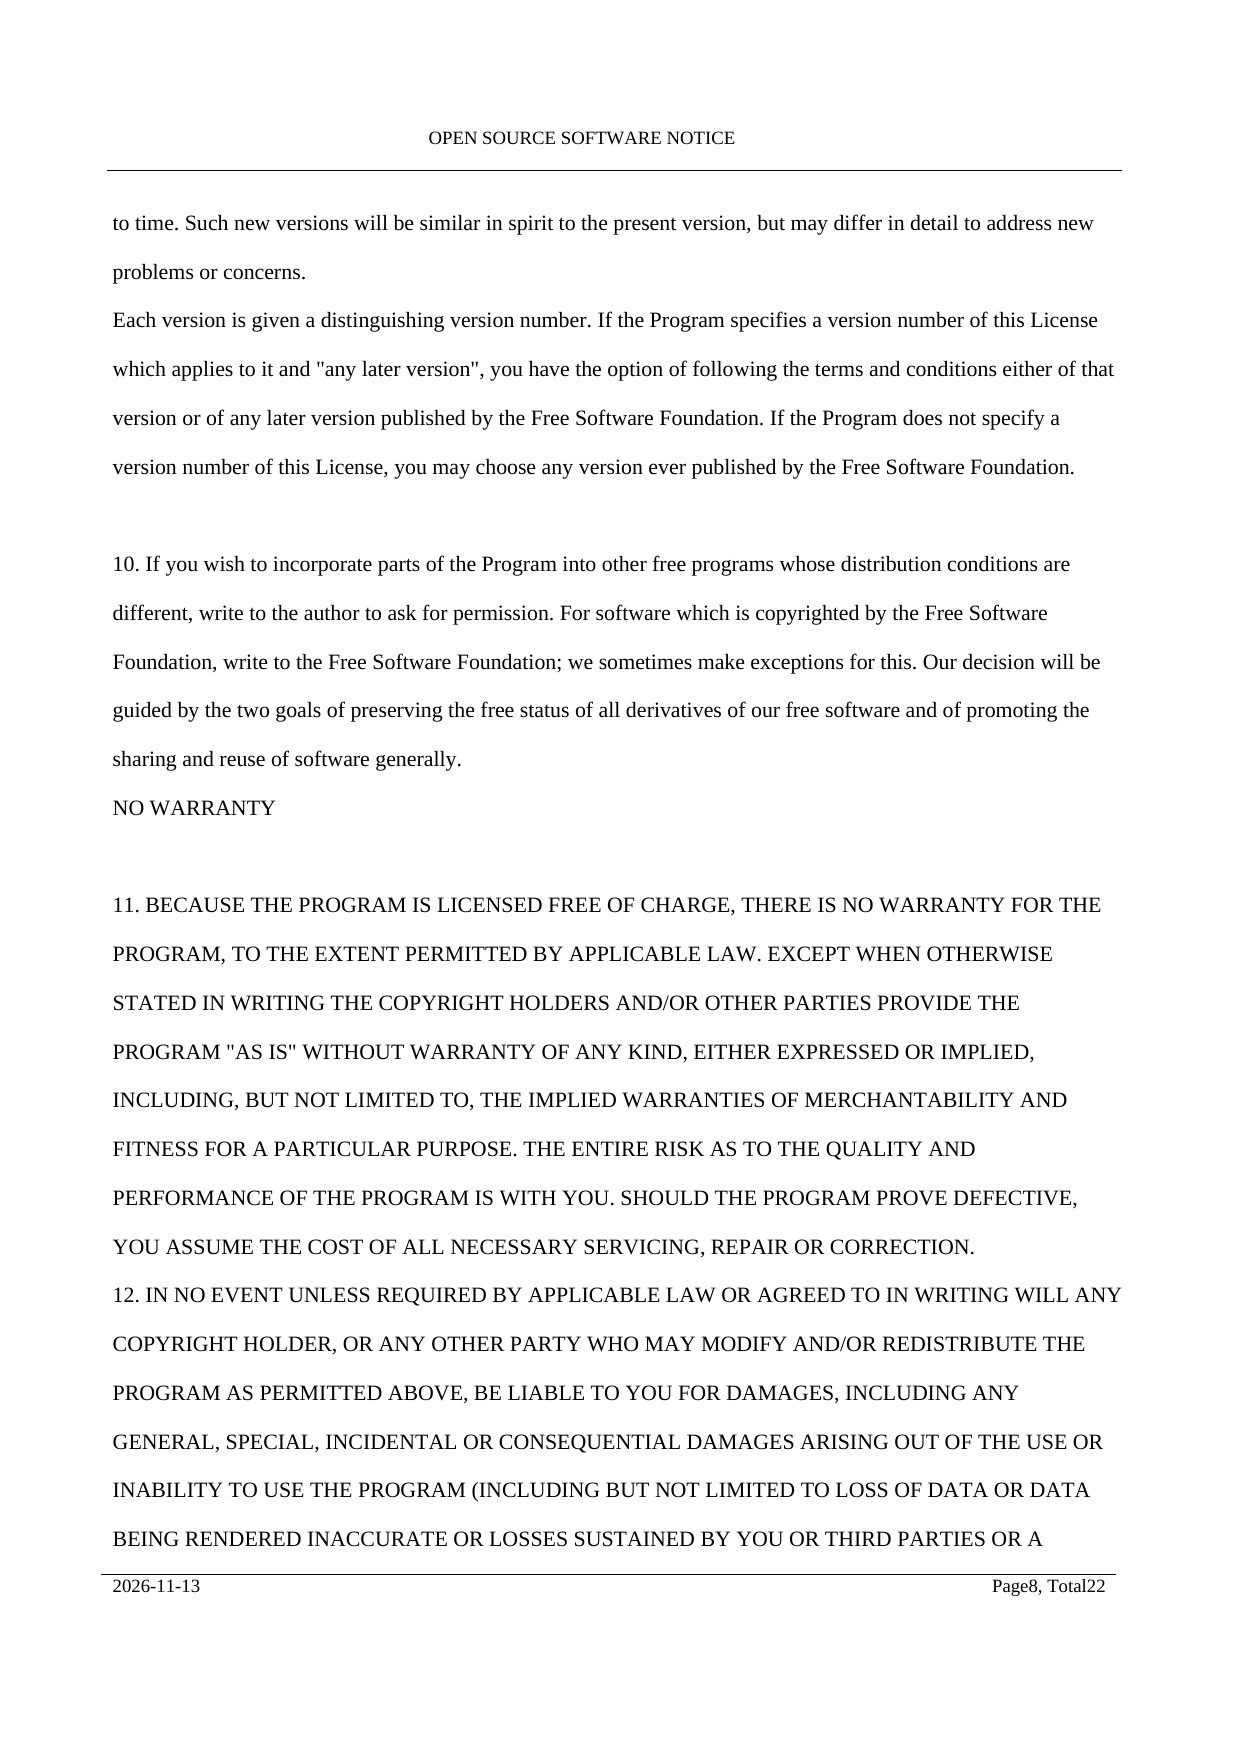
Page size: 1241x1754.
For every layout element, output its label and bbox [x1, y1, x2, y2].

text [112, 206, 1128, 1555]
